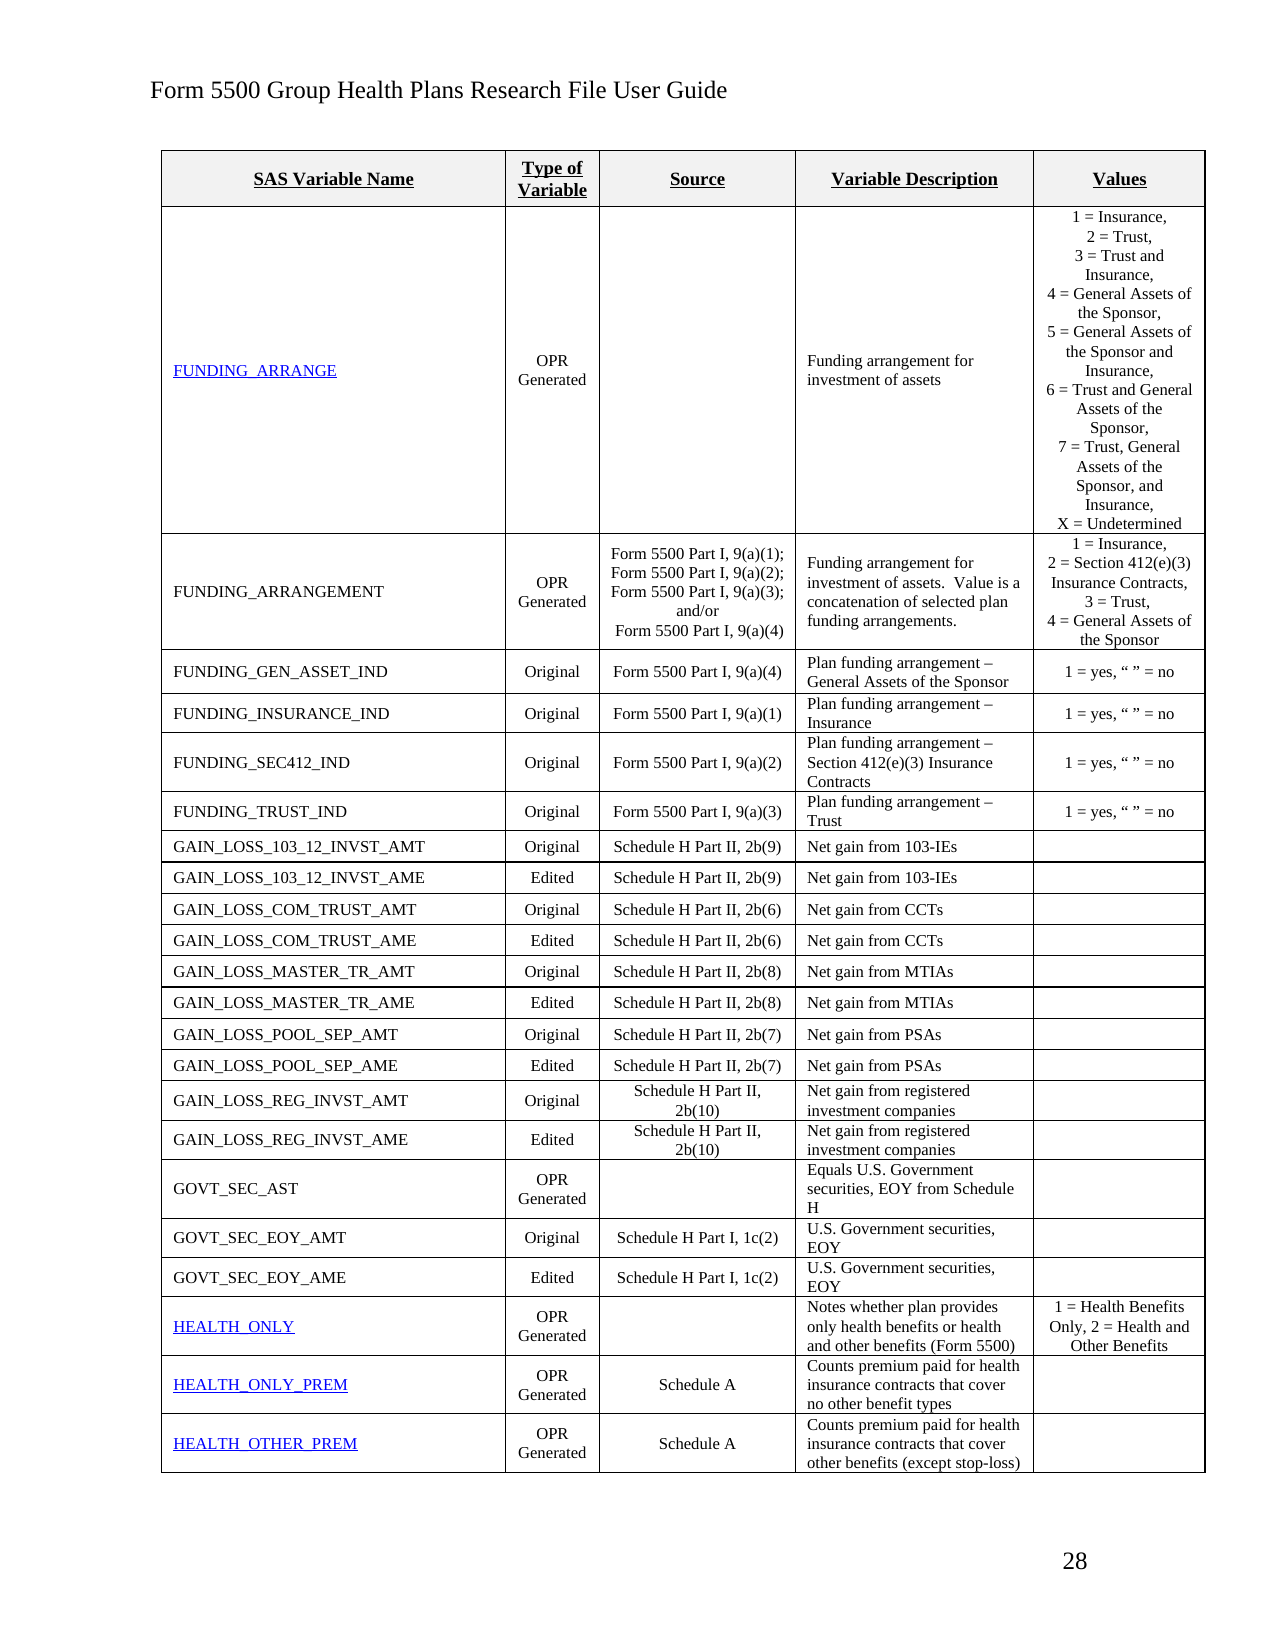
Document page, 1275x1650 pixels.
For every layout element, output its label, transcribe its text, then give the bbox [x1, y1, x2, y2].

table_cell Original [506, 733, 599, 791]
table_cell [1034, 863, 1204, 893]
table_cell [1034, 1121, 1204, 1159]
table_cell 1 = yes, “ ” = no [1034, 733, 1204, 791]
table_cell OPR Generated [506, 534, 599, 649]
table_cell Plan funding arrangement – Insurance [796, 694, 1033, 732]
table_cell Schedule H Part I, 1c(2) [600, 1258, 795, 1296]
table_cell Original [506, 650, 599, 693]
table_cell Funding arrangement for investment of assets [796, 207, 1033, 533]
table_cell [1034, 1356, 1204, 1413]
table_cell [1034, 1160, 1204, 1217]
table_cell FUNDING_INSURANCE_IND [162, 694, 505, 732]
table_cell Net gain from MTIAs [796, 988, 1033, 1018]
table_cell Original [506, 694, 599, 732]
table_cell 1 = yes, “ ” = no [1034, 694, 1204, 732]
table_cell Equals U.S. Government securities, EOY from Schedule H [796, 1160, 1033, 1217]
table_cell Original [506, 831, 599, 861]
table_cell Notes whether plan provides only health benefits or health and other benefits (Form 5500) [796, 1297, 1033, 1355]
table_cell Plan funding arrangement – Section 412(e)(3) Insurance Contracts [796, 733, 1033, 791]
table_cell Plan funding arrangement – General Assets of the Sponsor [796, 650, 1033, 693]
table_cell Schedule H Part II, 2b(10) [600, 1121, 795, 1159]
table_header Variable Description [796, 151, 1033, 206]
table_cell [1034, 894, 1204, 924]
table_cell Form 5500 Part I, 9(a)(3) [600, 792, 795, 830]
table_cell Schedule H Part II, 2b(8) [600, 988, 795, 1018]
table_cell [1034, 988, 1204, 1018]
table_header Values [1034, 151, 1204, 206]
table_cell Original [506, 894, 599, 924]
table_cell Form 5500 Part I, 9(a)(1); Form 5500 Part I, 9(a)(2); Form 5500 Part I, 9(a)(3); and/or Form 5500 Part I, 9(a)(4) [600, 534, 795, 649]
table_cell GOVT_SEC_AST [162, 1160, 505, 1217]
table_cell OPR Generated [506, 1160, 599, 1217]
table_cell [1034, 1219, 1204, 1257]
table_cell GAIN_LOSS_POOL_SEP_AME [162, 1050, 505, 1080]
table_cell Net gain from CCTs [796, 925, 1033, 955]
table_cell Schedule H Part II, 2b(6) [600, 894, 795, 924]
table_cell GAIN_LOSS_COM_TRUST_AMT [162, 894, 505, 924]
table_cell OPR Generated [506, 1297, 599, 1355]
table_cell [600, 207, 795, 533]
table_cell [1034, 1414, 1204, 1472]
table_cell Counts premium paid for health insurance contracts that cover other benefits (except stop-loss) [796, 1414, 1033, 1472]
table_cell Schedule H Part II, 2b(6) [600, 925, 795, 955]
table_cell Net gain from CCTs [796, 894, 1033, 924]
table_cell 1 = Insurance, 2 = Section 412(e)(3) Insurance Contracts, 3 = Trust, 4 = General Assets of the Sponsor [1034, 534, 1204, 649]
table_cell 1 = Insurance, 2 = Trust, 3 = Trust and Insurance, 4 = General Assets of the Sponsor, 5 = General Assets of the Sponsor and Insurance, 6 = Trust and General Assets of the Sponsor, 7 = Trust, General Assets of the Sponsor, and Insurance, X = Undetermined [1034, 207, 1204, 533]
table_cell Schedule H Part II, 2b(10) [600, 1081, 795, 1119]
table_cell Net gain from PSAs [796, 1019, 1033, 1049]
table_cell GOVT_SEC_EOY_AME [162, 1258, 505, 1296]
table_cell Original [506, 1219, 599, 1257]
table_cell [1034, 831, 1204, 861]
table_header Source [600, 151, 795, 206]
table_cell Counts premium paid for health insurance contracts that cover no other benefit types [796, 1356, 1033, 1413]
table_cell HEALTH_ONLY [162, 1297, 505, 1355]
table_cell Schedule H Part II, 2b(9) [600, 831, 795, 861]
table_cell OPR Generated [506, 207, 599, 533]
table_cell FUNDING_ARRANGE [162, 207, 505, 533]
table_cell Schedule H Part II, 2b(7) [600, 1050, 795, 1080]
table_cell GOVT_SEC_EOY_AMT [162, 1219, 505, 1257]
table_cell Edited [506, 1050, 599, 1080]
table_cell Schedule H Part II, 2b(9) [600, 863, 795, 893]
table_cell FUNDING_GEN_ASSET_IND [162, 650, 505, 693]
table_cell [600, 1297, 795, 1355]
table_cell [1034, 1019, 1204, 1049]
table_cell GAIN_LOSS_REG_INVST_AME [162, 1121, 505, 1159]
table_cell Net gain from 103-IEs [796, 863, 1033, 893]
table_cell Original [506, 1081, 599, 1119]
table_cell [1034, 925, 1204, 955]
table_cell Schedule H Part I, 1c(2) [600, 1219, 795, 1257]
table_cell GAIN_LOSS_POOL_SEP_AMT [162, 1019, 505, 1049]
table_cell Schedule H Part II, 2b(8) [600, 956, 795, 986]
table_cell Schedule H Part II, 2b(7) [600, 1019, 795, 1049]
table_cell 1 = yes, “ ” = no [1034, 792, 1204, 830]
table_cell HEALTH_OTHER_PREM [162, 1414, 505, 1472]
table_cell Schedule A [600, 1414, 795, 1472]
table_cell Original [506, 792, 599, 830]
table_cell Original [506, 956, 599, 986]
table_cell Net gain from PSAs [796, 1050, 1033, 1080]
table_cell FUNDING_ARRANGEMENT [162, 534, 505, 649]
table_cell Edited [506, 863, 599, 893]
table_cell Form 5500 Part I, 9(a)(1) [600, 694, 795, 732]
table_cell U.S. Government securities, EOY [796, 1219, 1033, 1257]
table_cell GAIN_LOSS_103_12_INVST_AMT [162, 831, 505, 861]
table_header SAS Variable Name [162, 151, 505, 206]
table_cell GAIN_LOSS_103_12_INVST_AME [162, 863, 505, 893]
table_cell [1034, 956, 1204, 986]
table_cell U.S. Government securities, EOY [796, 1258, 1033, 1296]
table_cell HEALTH_ONLY_PREM [162, 1356, 505, 1413]
table_header Type of Variable [506, 151, 599, 206]
table_cell GAIN_LOSS_COM_TRUST_AME [162, 925, 505, 955]
table_cell OPR Generated [506, 1414, 599, 1472]
table_cell Edited [506, 925, 599, 955]
table_cell Form 5500 Part I, 9(a)(4) [600, 650, 795, 693]
table_cell OPR Generated [506, 1356, 599, 1413]
table_cell Net gain from MTIAs [796, 956, 1033, 986]
table_cell Net gain from registered investment companies [796, 1081, 1033, 1119]
table_cell Schedule A [600, 1356, 795, 1413]
table_cell Edited [506, 1258, 599, 1296]
table_cell [1034, 1050, 1204, 1080]
table_cell [1034, 1258, 1204, 1296]
table_cell Original [506, 1019, 599, 1049]
table_cell 1 = yes, “ ” = no [1034, 650, 1204, 693]
table_cell [1034, 1081, 1204, 1119]
table_cell Plan funding arrangement – Trust [796, 792, 1033, 830]
table_cell GAIN_LOSS_MASTER_TR_AME [162, 988, 505, 1018]
table_cell FUNDING_TRUST_IND [162, 792, 505, 830]
table_cell Funding arrangement for investment of assets. Value is a concatenation of selected plan funding arrangements. [796, 534, 1033, 649]
table_cell Edited [506, 988, 599, 1018]
table_cell Edited [506, 1121, 599, 1159]
table_cell FUNDING_SEC412_IND [162, 733, 505, 791]
table_cell 1 = Health Benefits Only, 2 = Health and Other Benefits [1034, 1297, 1204, 1355]
table_cell Net gain from registered investment companies [796, 1121, 1033, 1159]
table_cell [600, 1160, 795, 1217]
table_cell Net gain from 103-IEs [796, 831, 1033, 861]
table_cell GAIN_LOSS_MASTER_TR_AMT [162, 956, 505, 986]
table_cell GAIN_LOSS_REG_INVST_AMT [162, 1081, 505, 1119]
table_cell Form 5500 Part I, 9(a)(2) [600, 733, 795, 791]
